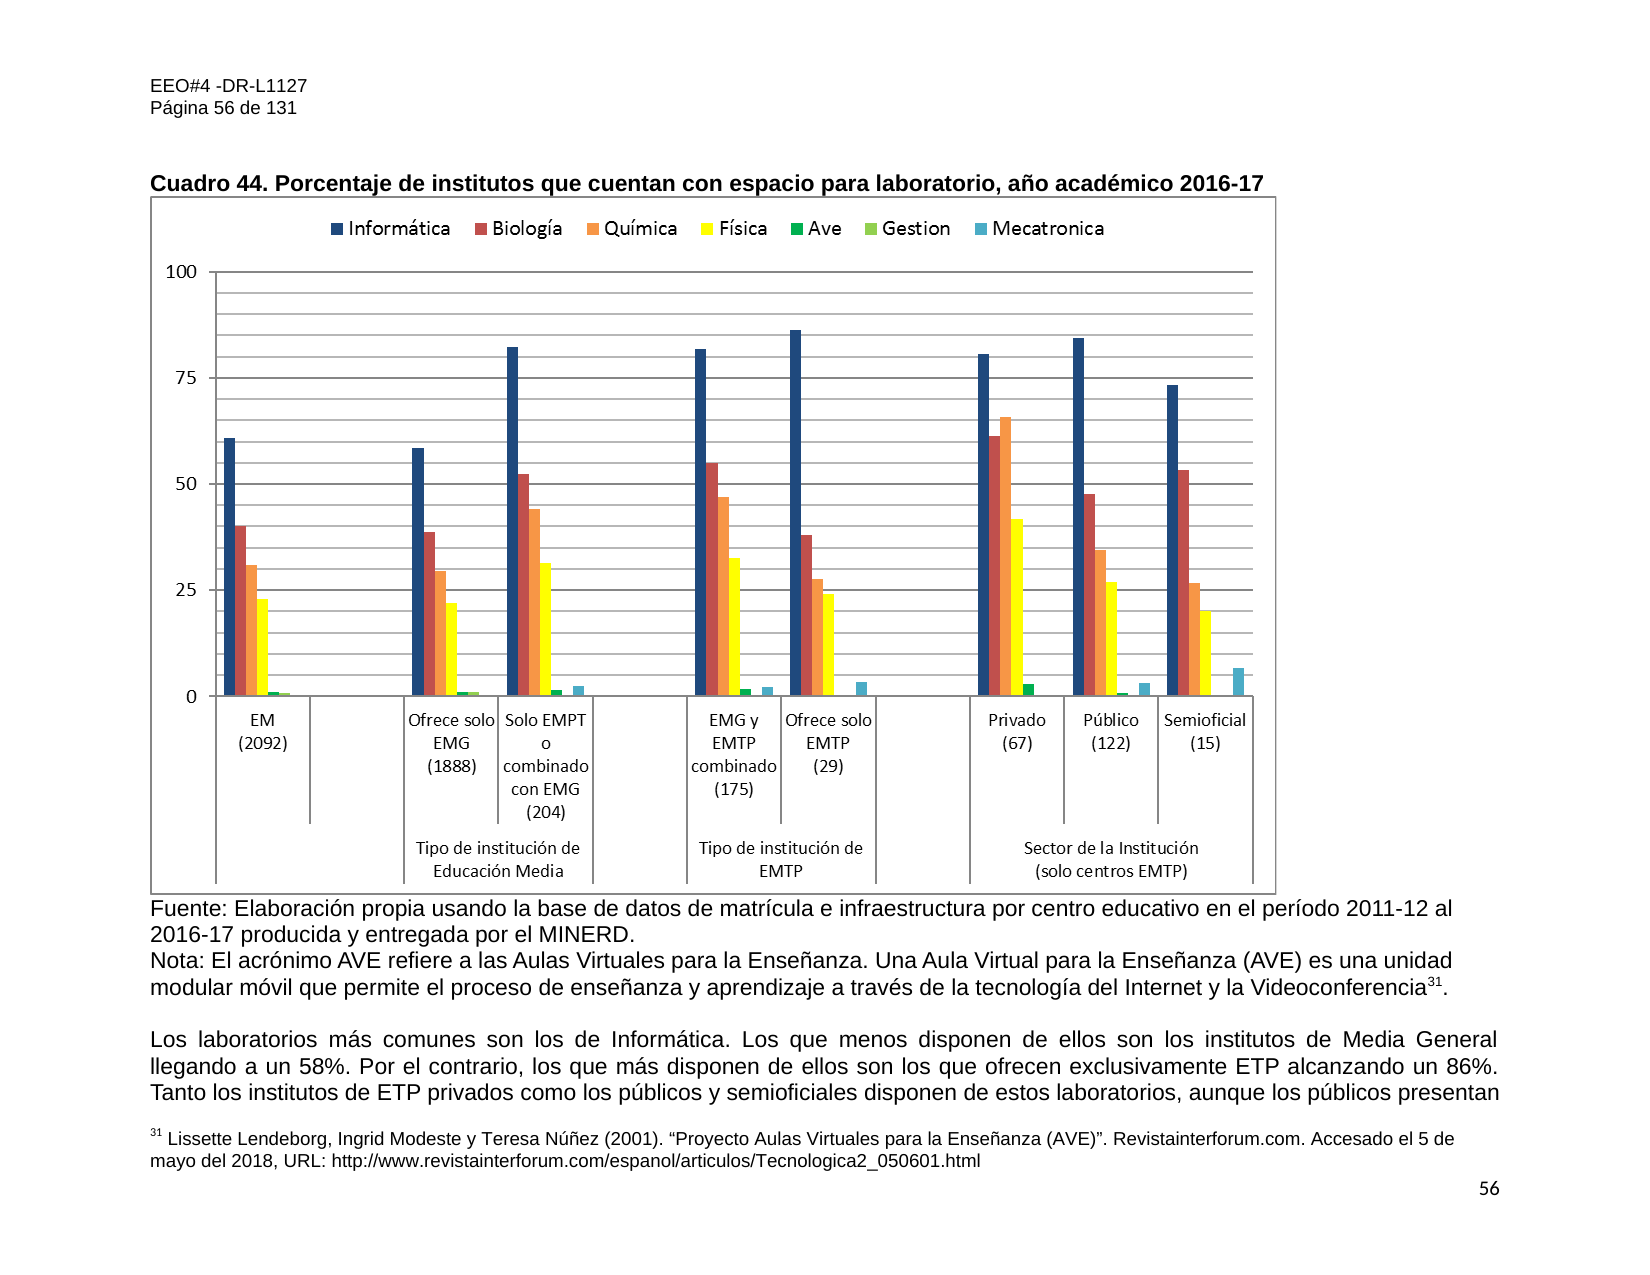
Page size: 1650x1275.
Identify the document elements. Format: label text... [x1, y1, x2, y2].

picture [150, 196, 1277, 895]
text Cuadro 44. Porcentaje de institutos que cuentan con espacio para laboratorio, año académico 2016-17 [150, 170, 1500, 196]
text Fuente: Elaboración propia usando la base de datos de matrícula e infraestructura por centro educativo en el período 2011-12 al 2016-17 producida y entregada por el MINERD. [150, 895, 1500, 947]
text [150, 1026, 1500, 1106]
text Nota: El acrónimo AVE refiere a las Aulas Virtuales para la Enseñanza. Una Aula Virtual para la Enseñanza (AVE) es una unidad modular móvil que permite el proceso de enseñanza y aprendizaje a través de la tecnología del Internet y la Videoconferencia. [150, 947, 1500, 1000]
